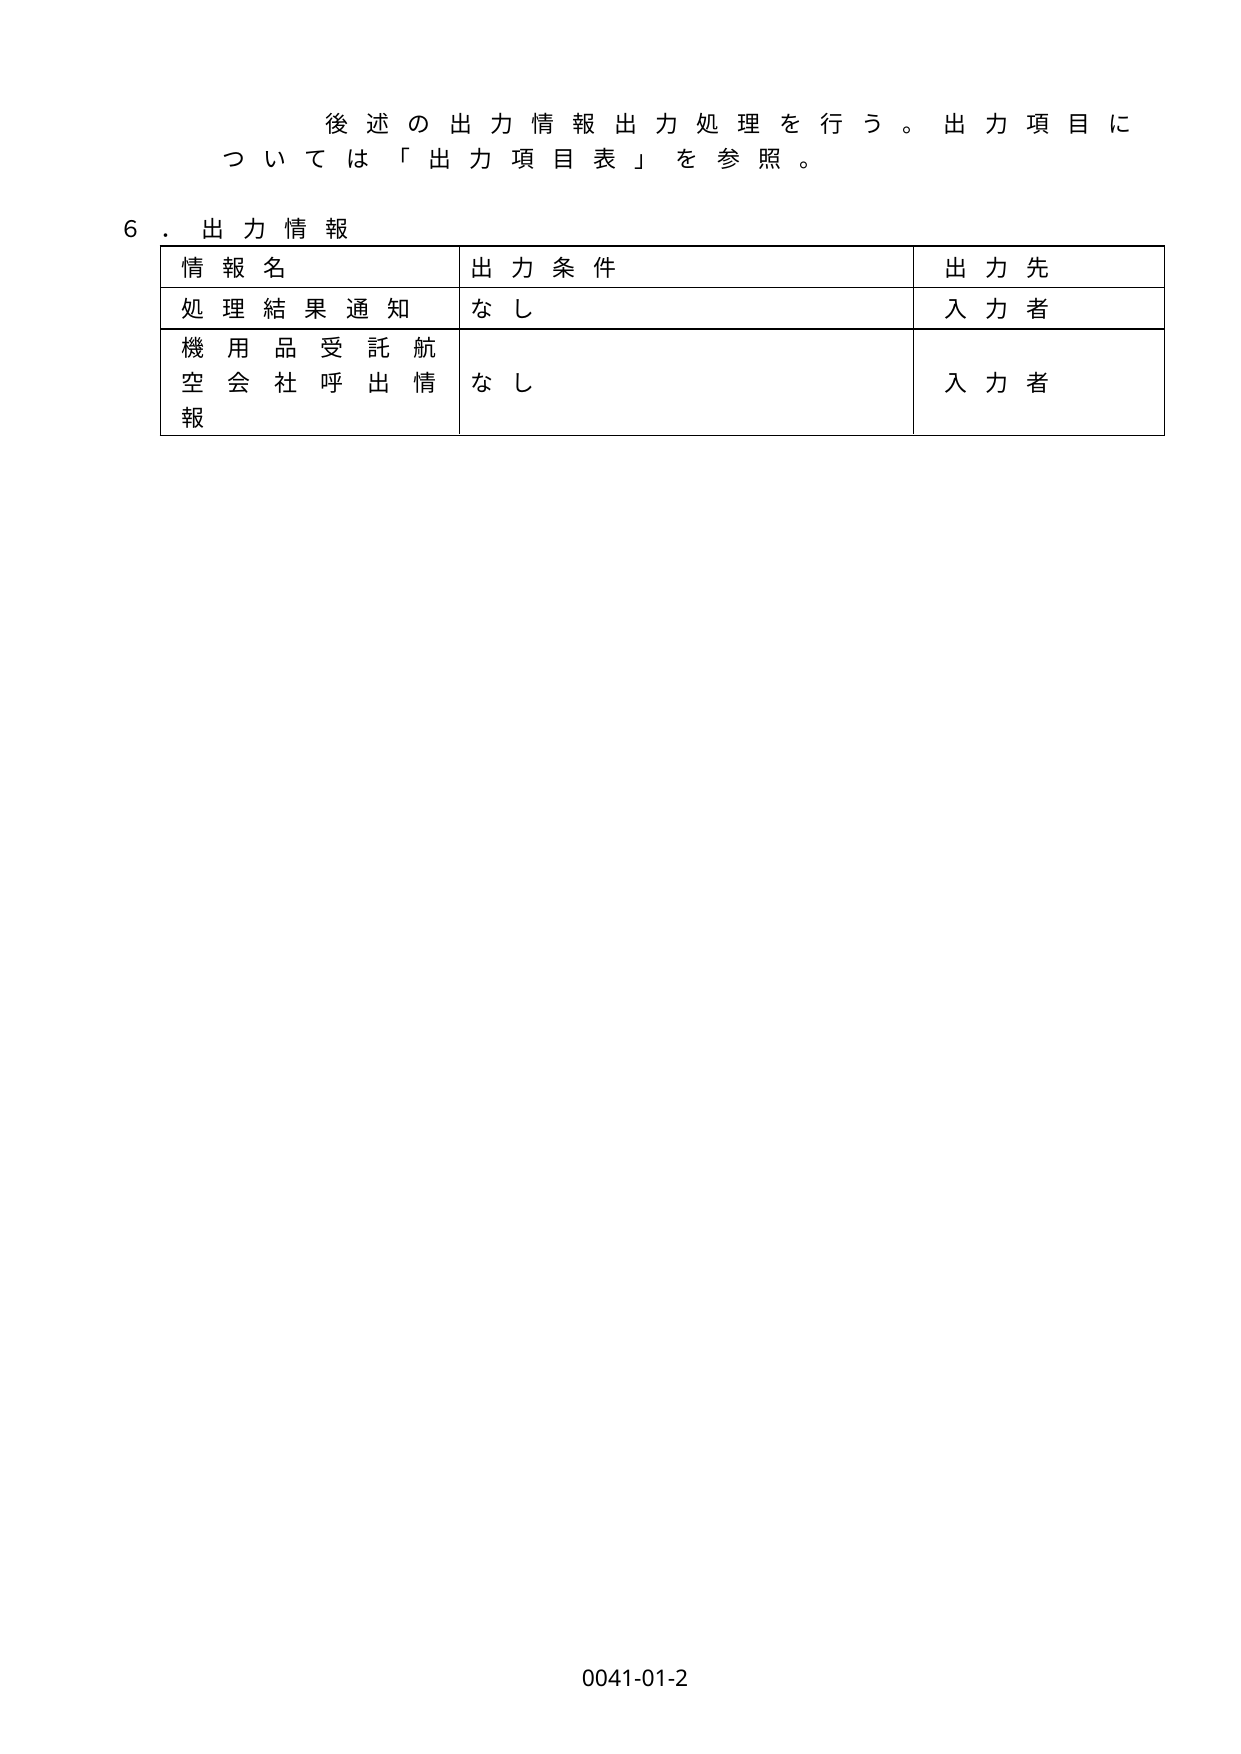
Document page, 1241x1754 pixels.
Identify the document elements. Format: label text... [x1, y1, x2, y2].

text 後述の出力情報出力処理を行う。出力項目については「出力項目表」を参照。 [119, 105, 1150, 175]
text ６．出力情報 [119, 210, 1150, 245]
table_cell 機用品受託航空会社呼出情報 [161, 330, 459, 434]
table_header 情報名 [161, 247, 459, 287]
table_cell 入力者 [914, 330, 1164, 434]
table_cell なし [460, 288, 913, 328]
table_header 出力条件 [460, 247, 913, 287]
table_cell 処理結果通知 [161, 288, 459, 328]
table_cell なし [460, 330, 913, 434]
table_cell 入力者 [914, 288, 1164, 328]
table_header 出力先 [914, 247, 1164, 287]
